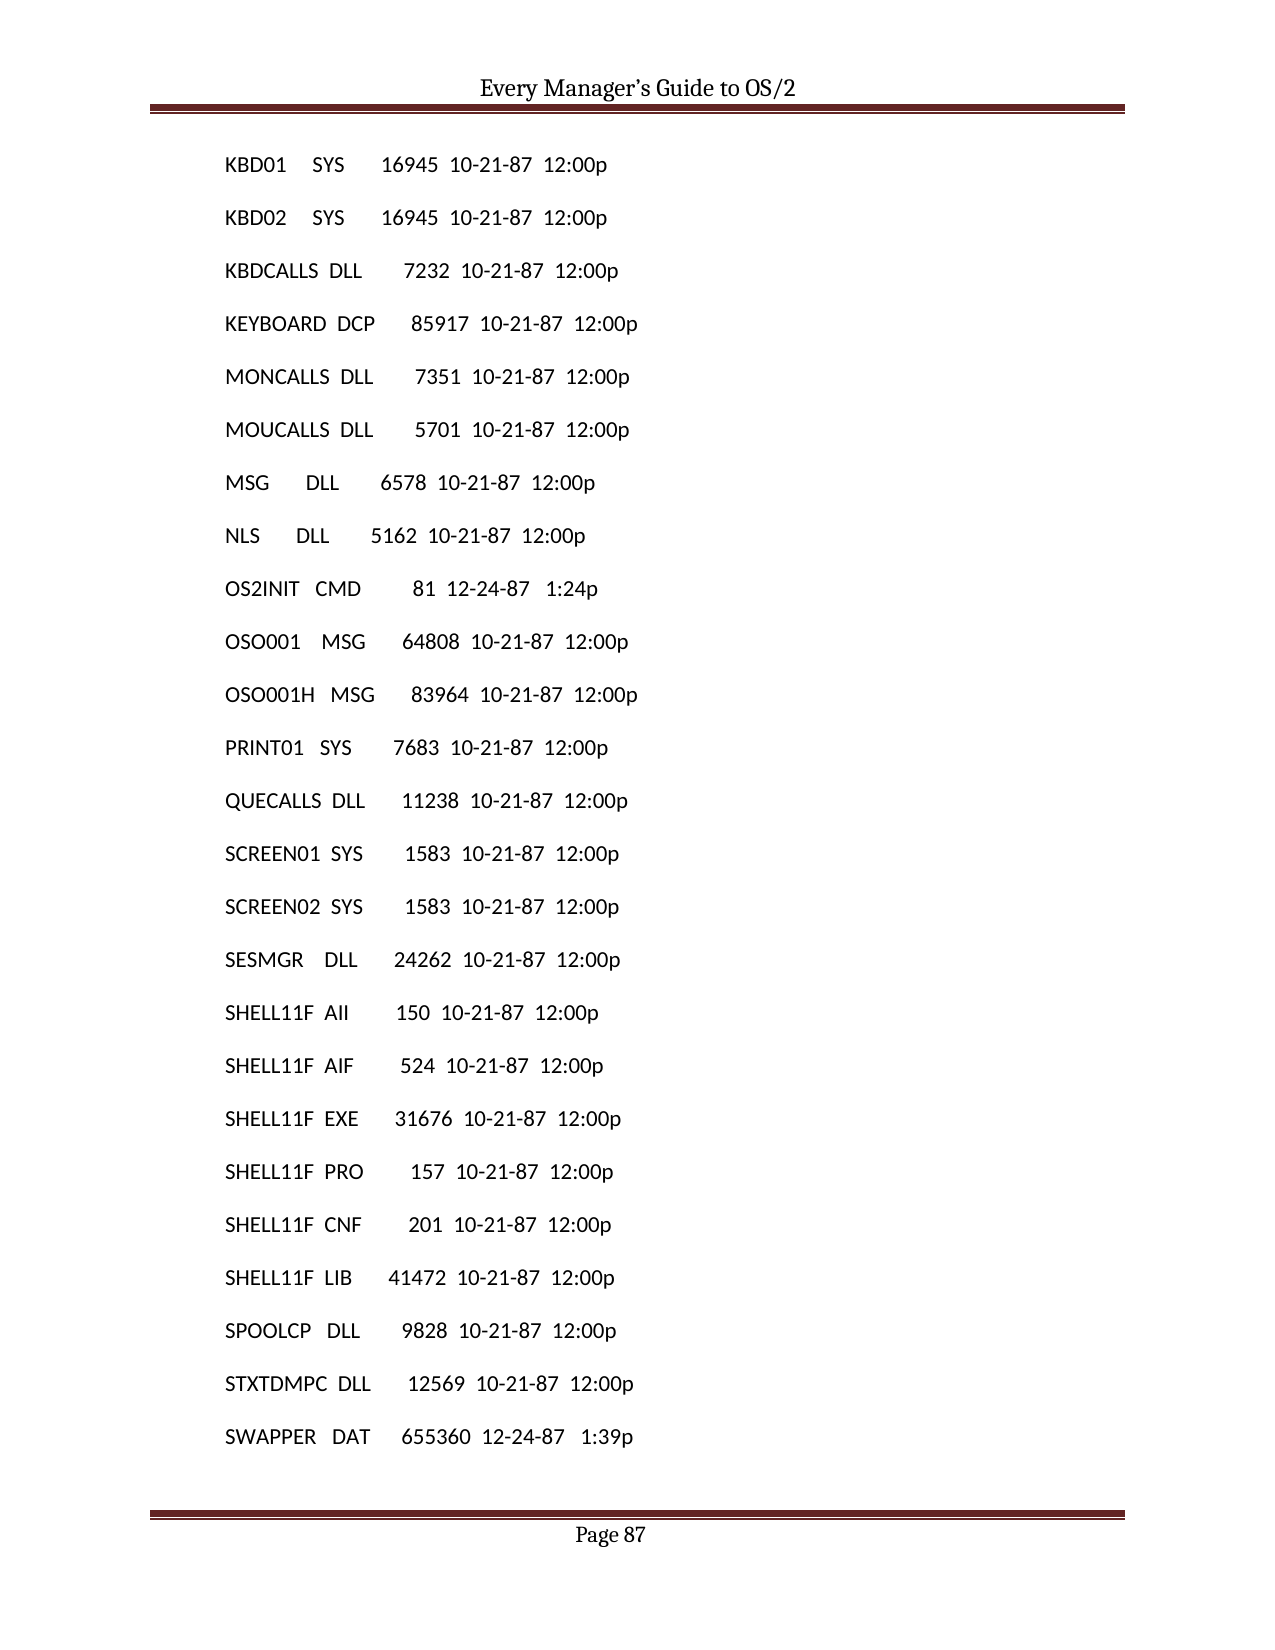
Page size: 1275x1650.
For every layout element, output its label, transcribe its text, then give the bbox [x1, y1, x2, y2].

text OS2INIT CMD 81 12-24-87 1:24p [225, 574, 1125, 602]
text SHELL11F AIF 524 10-21-87 12:00p [225, 1051, 1125, 1079]
text SCREEN02 SYS 1583 10-21-87 12:00p [225, 892, 1125, 920]
text KBD02 SYS 16945 10-21-87 12:00p [225, 203, 1125, 231]
text KBDCALLS DLL 7232 10-21-87 12:00p [225, 256, 1125, 284]
text SHELL11F AII 150 10-21-87 12:00p [225, 998, 1125, 1026]
text SHELL11F EXE 31676 10-21-87 12:00p [225, 1104, 1125, 1132]
text OSO001 MSG 64808 10-21-87 12:00p [225, 627, 1125, 655]
text SHELL11F LIB 41472 10-21-87 12:00p [225, 1263, 1125, 1291]
text MONCALLS DLL 7351 10-21-87 12:00p [225, 362, 1125, 390]
text KBD01 SYS 16945 10-21-87 12:00p [225, 150, 1125, 178]
text PRINT01 SYS 7683 10-21-87 12:00p [225, 733, 1125, 761]
text MSG DLL 6578 10-21-87 12:00p [225, 468, 1125, 496]
text KEYBOARD DCP 85917 10-21-87 12:00p [225, 309, 1125, 337]
text NLS DLL 5162 10-21-87 12:00p [225, 521, 1125, 549]
text MOUCALLS DLL 5701 10-21-87 12:00p [225, 415, 1125, 443]
text SHELL11F PRO 157 10-21-87 12:00p [225, 1157, 1125, 1185]
text SPOOLCP DLL 9828 10-21-87 12:00p [225, 1316, 1125, 1344]
text SESMGR DLL 24262 10-21-87 12:00p [225, 945, 1125, 973]
text STXTDMPC DLL 12569 10-21-87 12:00p [225, 1369, 1125, 1397]
text SHELL11F CNF 201 10-21-87 12:00p [225, 1210, 1125, 1238]
text OSO001H MSG 83964 10-21-87 12:00p [225, 680, 1125, 708]
text QUECALLS DLL 11238 10-21-87 12:00p [225, 786, 1125, 814]
text SCREEN01 SYS 1583 10-21-87 12:00p [225, 839, 1125, 867]
text SWAPPER DAT 655360 12-24-87 1:39p [225, 1422, 1125, 1451]
